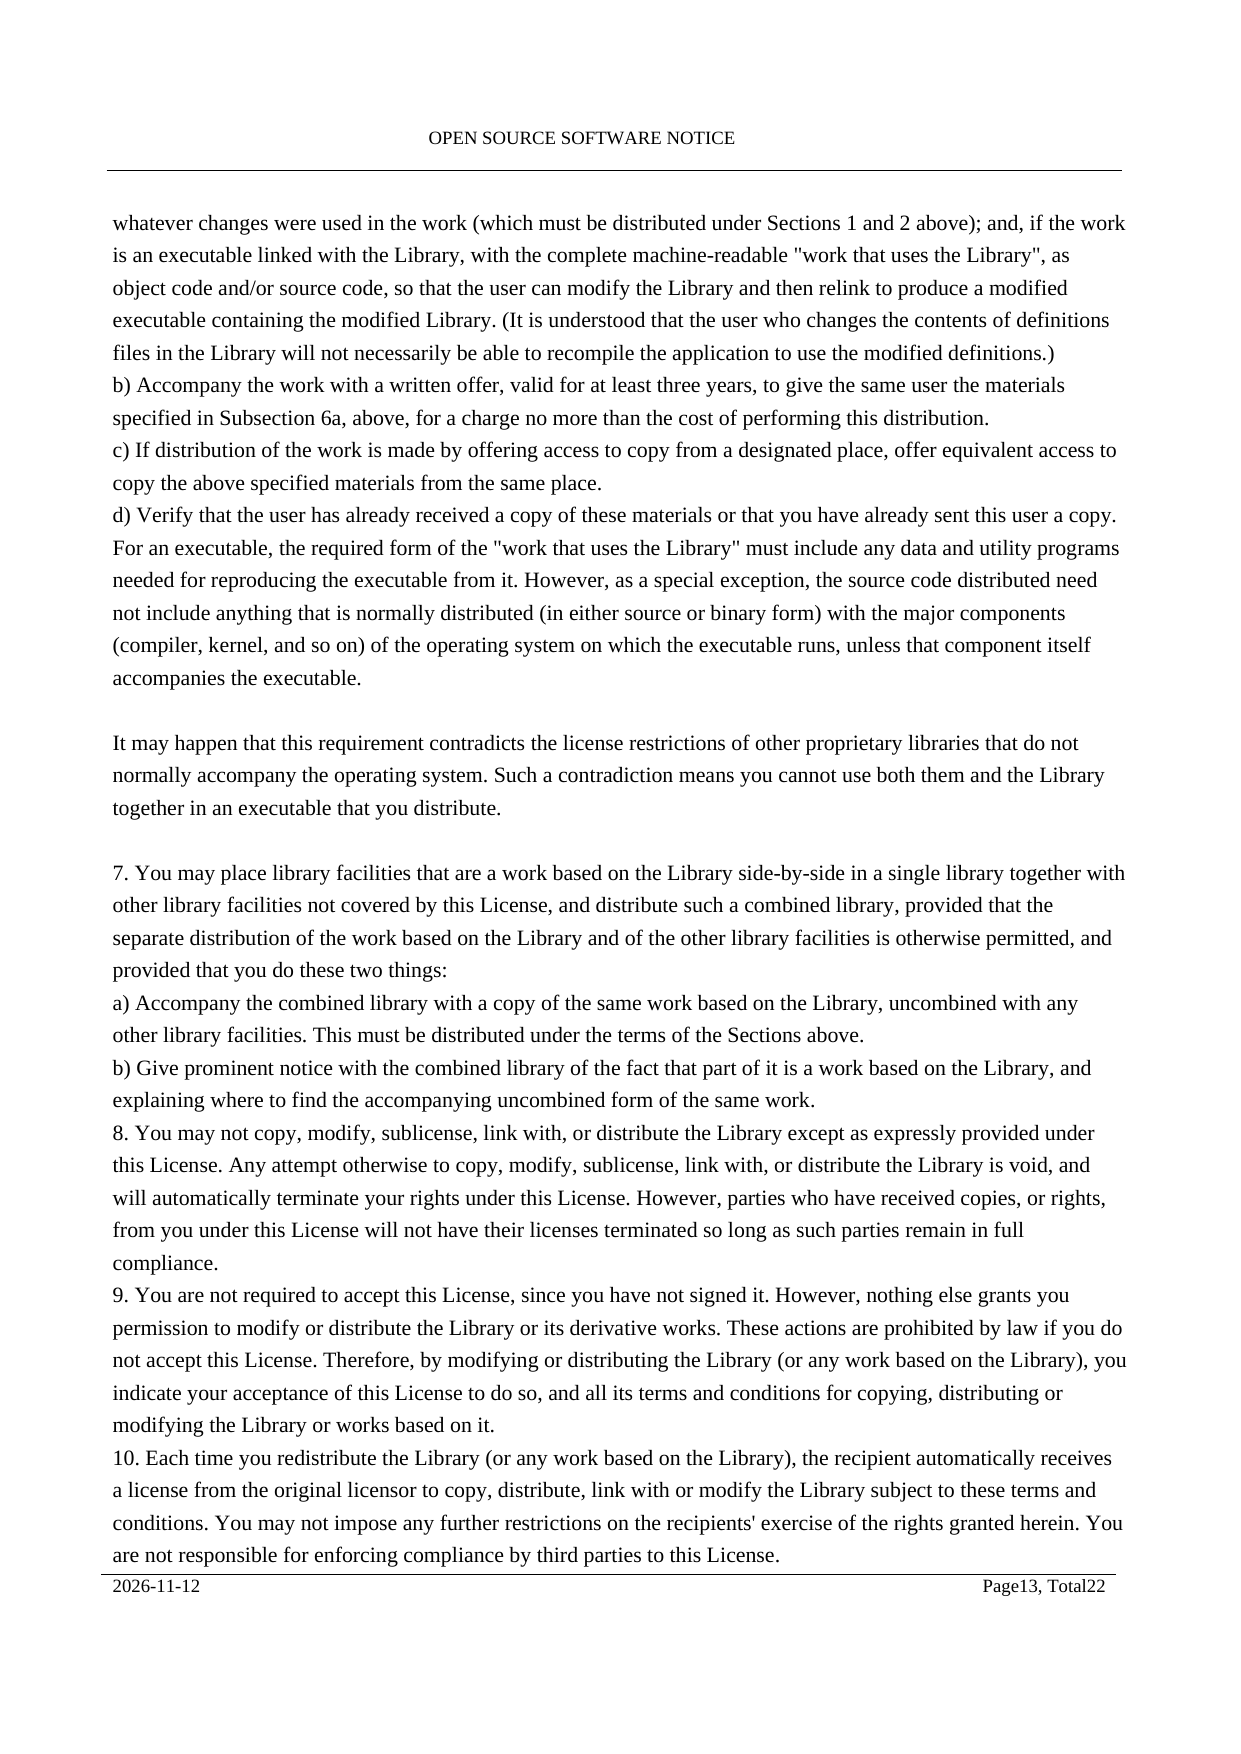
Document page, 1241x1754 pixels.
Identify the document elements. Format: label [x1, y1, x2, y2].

text [112, 206, 1128, 1571]
